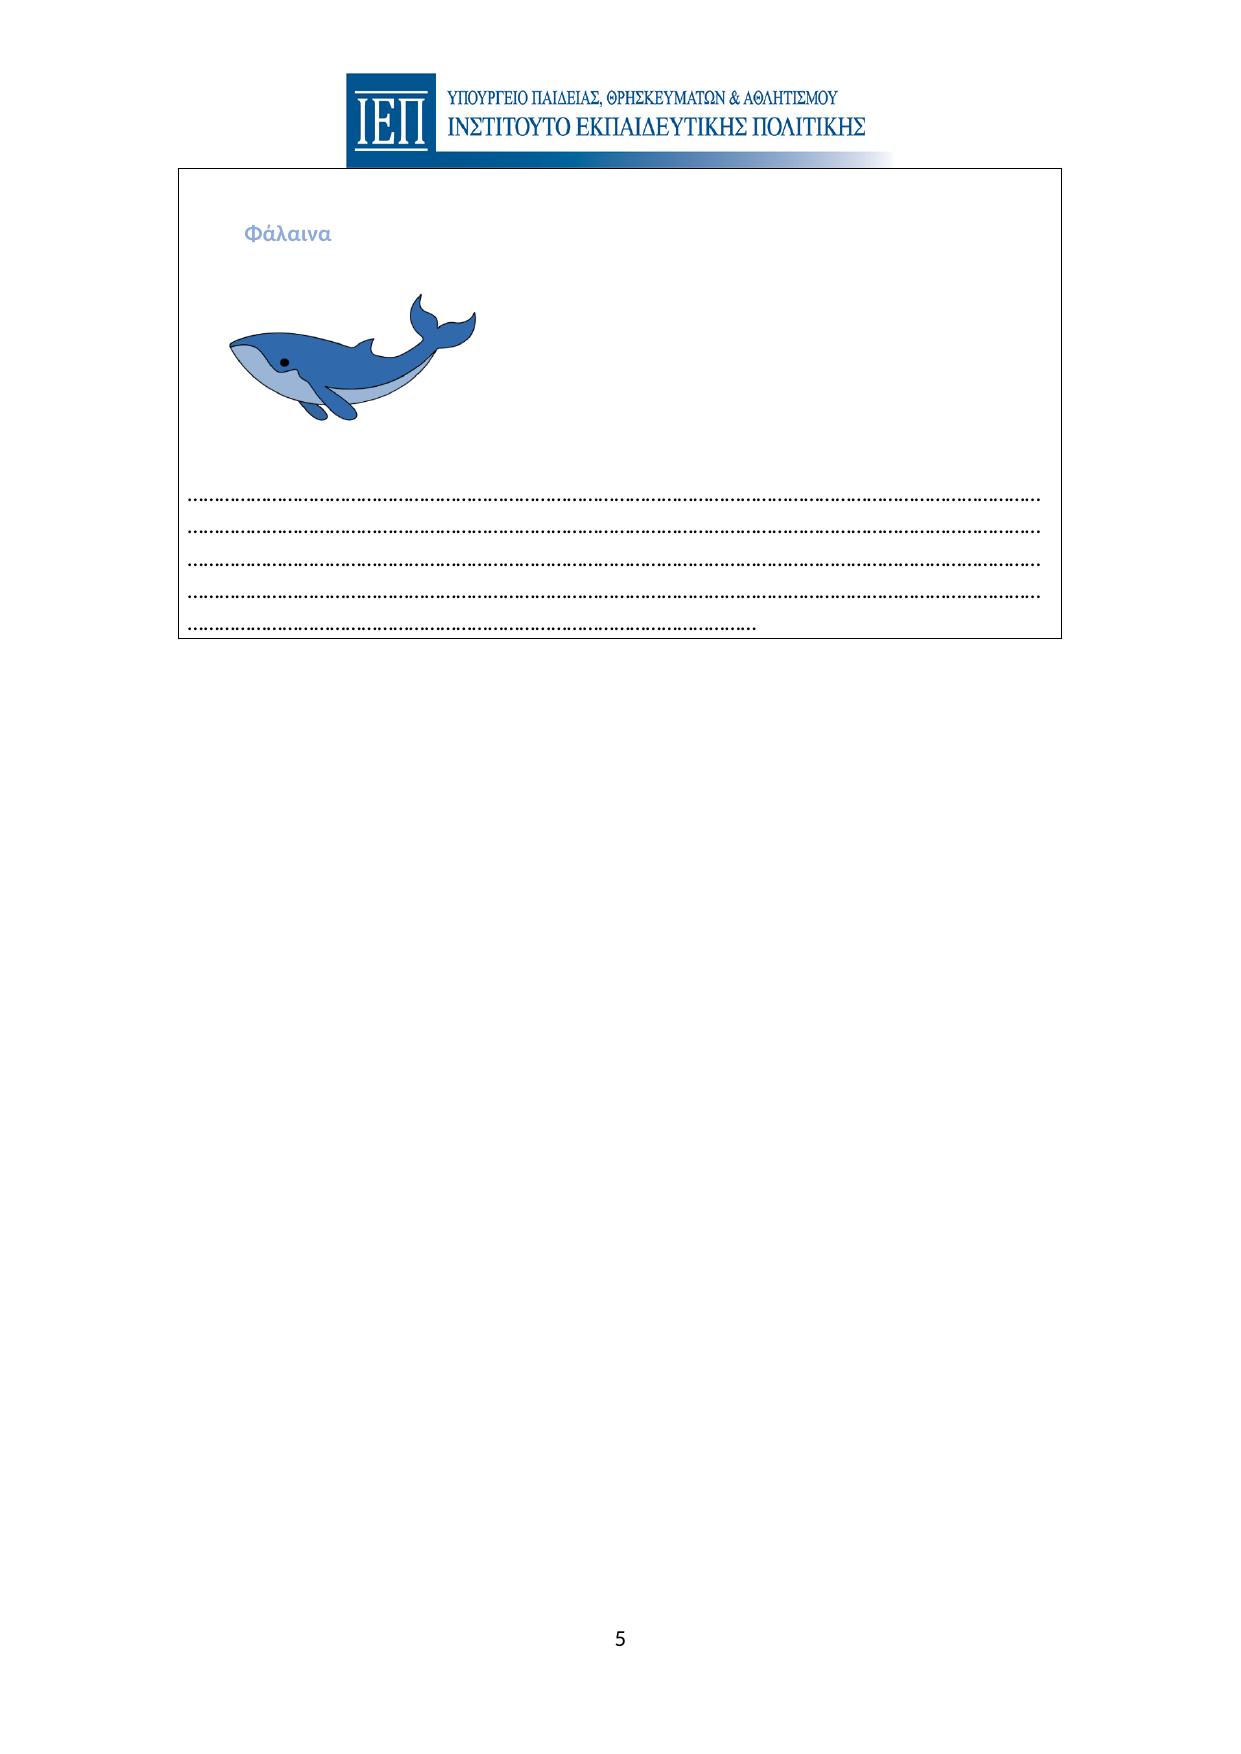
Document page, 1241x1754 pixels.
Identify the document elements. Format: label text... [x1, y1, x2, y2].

text Φάλαινα [179, 216, 1061, 248]
text ……………………………………………………………………………………………………………………………………………………………………………………………………………………………………………………………………………………………………………………………………………………………………………………………………………………………………………………………………………………………………………………………………………………………………………………………………………………………………………………………………………………………… [179, 476, 1061, 638]
picture [187, 268, 515, 459]
picture [346, 73, 894, 168]
